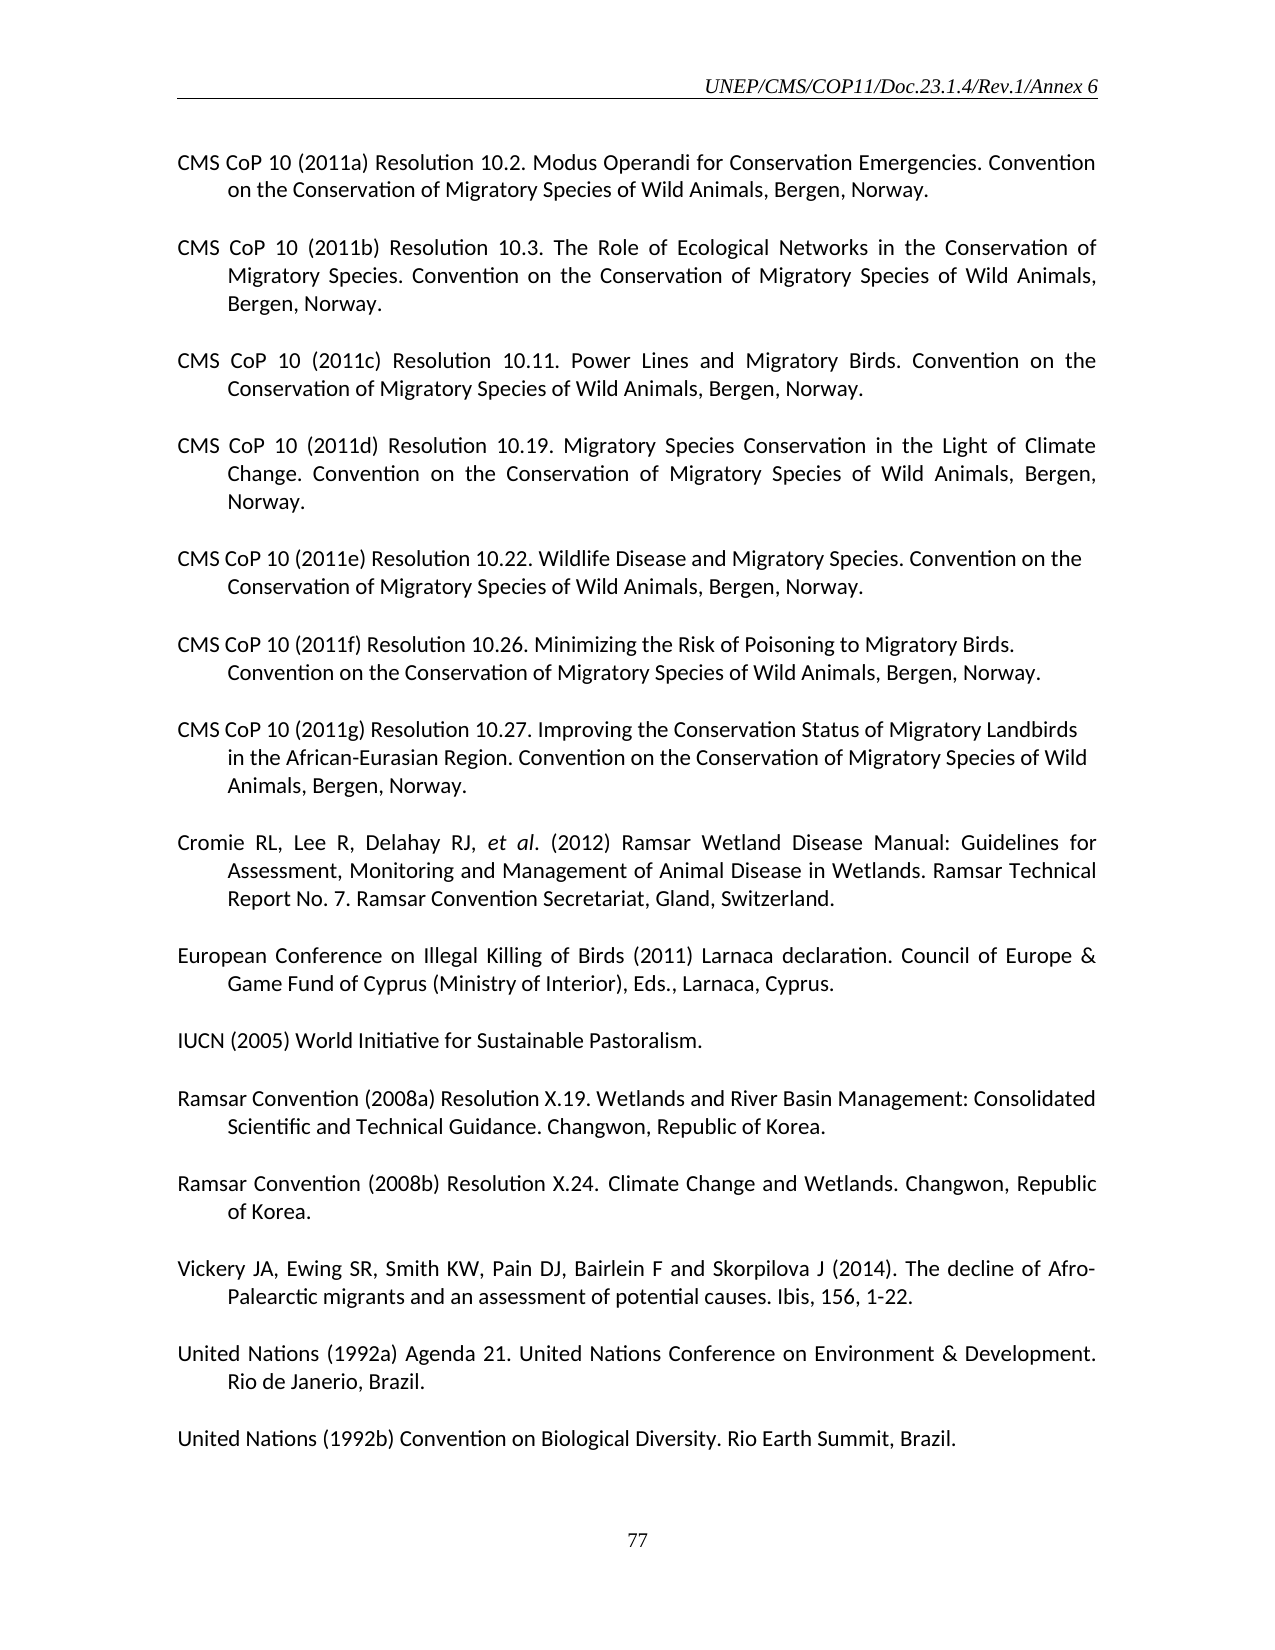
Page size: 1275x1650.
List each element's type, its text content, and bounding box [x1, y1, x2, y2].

text Vickery JA, Ewing SR, Smith KW, Pain DJ, Bairlein F and Skorpilova J (2014). The decline of Afro-Palearctic migrants and an assessment of potential causes. Ibis, 156, 1-22. [177, 1254, 1098, 1310]
text United Nations (1992a) Agenda 21. United Nations Conference on Environment & Development. Rio de Janerio, Brazil. [177, 1339, 1098, 1395]
text IUCN (2005) World Initiative for Sustainable Pastoralism. [177, 1027, 1098, 1054]
text CMS CoP 10 (2011e) Resolution 10.22. Wildlife Disease and Migratory Species. Convention on the Conservation of Migratory Species of Wild Animals, Bergen, Norway. [177, 544, 1098, 601]
text CMS CoP 10 (2011a) Resolution 10.2. Modus Operandi for Conservation Emergencies. Convention on the Conservation of Migratory Species of Wild Animals, Bergen, Norway. [177, 148, 1098, 204]
text CMS CoP 10 (2011c) Resolution 10.11. Power Lines and Migratory Birds. Convention on the Conservation of Migratory Species of Wild Animals, Bergen, Norway. [177, 346, 1098, 402]
text Ramsar Convention (2008b) Resolution X.24. Climate Change and Wetlands. Changwon, Republic of Korea. [177, 1169, 1098, 1225]
text CMS CoP 10 (2011b) Resolution 10.3. The Role of Ecological Networks in the Conservation of Migratory Species. Convention on the Conservation of Migratory Species of Wild Animals, Bergen, Norway. [177, 233, 1098, 317]
text European Conference on Illegal Killing of Birds (2011) Larnaca declaration. Council of Europe & Game Fund of Cyprus (Ministry of Interior), Eds., Larnaca, Cyprus. [177, 941, 1098, 997]
text Ramsar Convention (2008a) Resolution X.19. Wetlands and River Basin Management: Consolidated Scientific and Technical Guidance. Changwon, Republic of Korea. [177, 1084, 1098, 1140]
text Cromie RL, Lee R, Delahay RJ, et al. (2012) Ramsar Wetland Disease Manual: Guidelines for Assessment, Monitoring and Management of Animal Disease in Wetlands. Ramsar Technical Report No. 7. Ramsar Convention Secretariat, Gland, Switzerland. [177, 828, 1098, 912]
text CMS CoP 10 (2011g) Resolution 10.27. Improving the Conservation Status of Migratory Landbirds in the African-Eurasian Region. Convention on the Conservation of Migratory Species of Wild Animals, Bergen, Norway. [177, 715, 1098, 799]
text CMS CoP 10 (2011f) Resolution 10.26. Minimizing the Risk of Poisoning to Migratory Birds. Convention on the Conservation of Migratory Species of Wild Animals, Bergen, Norway. [177, 630, 1098, 686]
text CMS CoP 10 (2011d) Resolution 10.19. Migratory Species Conservation in the Light of Climate Change. Convention on the Conservation of Migratory Species of Wild Animals, Bergen, Norway. [177, 431, 1098, 515]
text United Nations (1992b) Convention on Biological Diversity. Rio Earth Summit, Brazil. [177, 1424, 1098, 1453]
